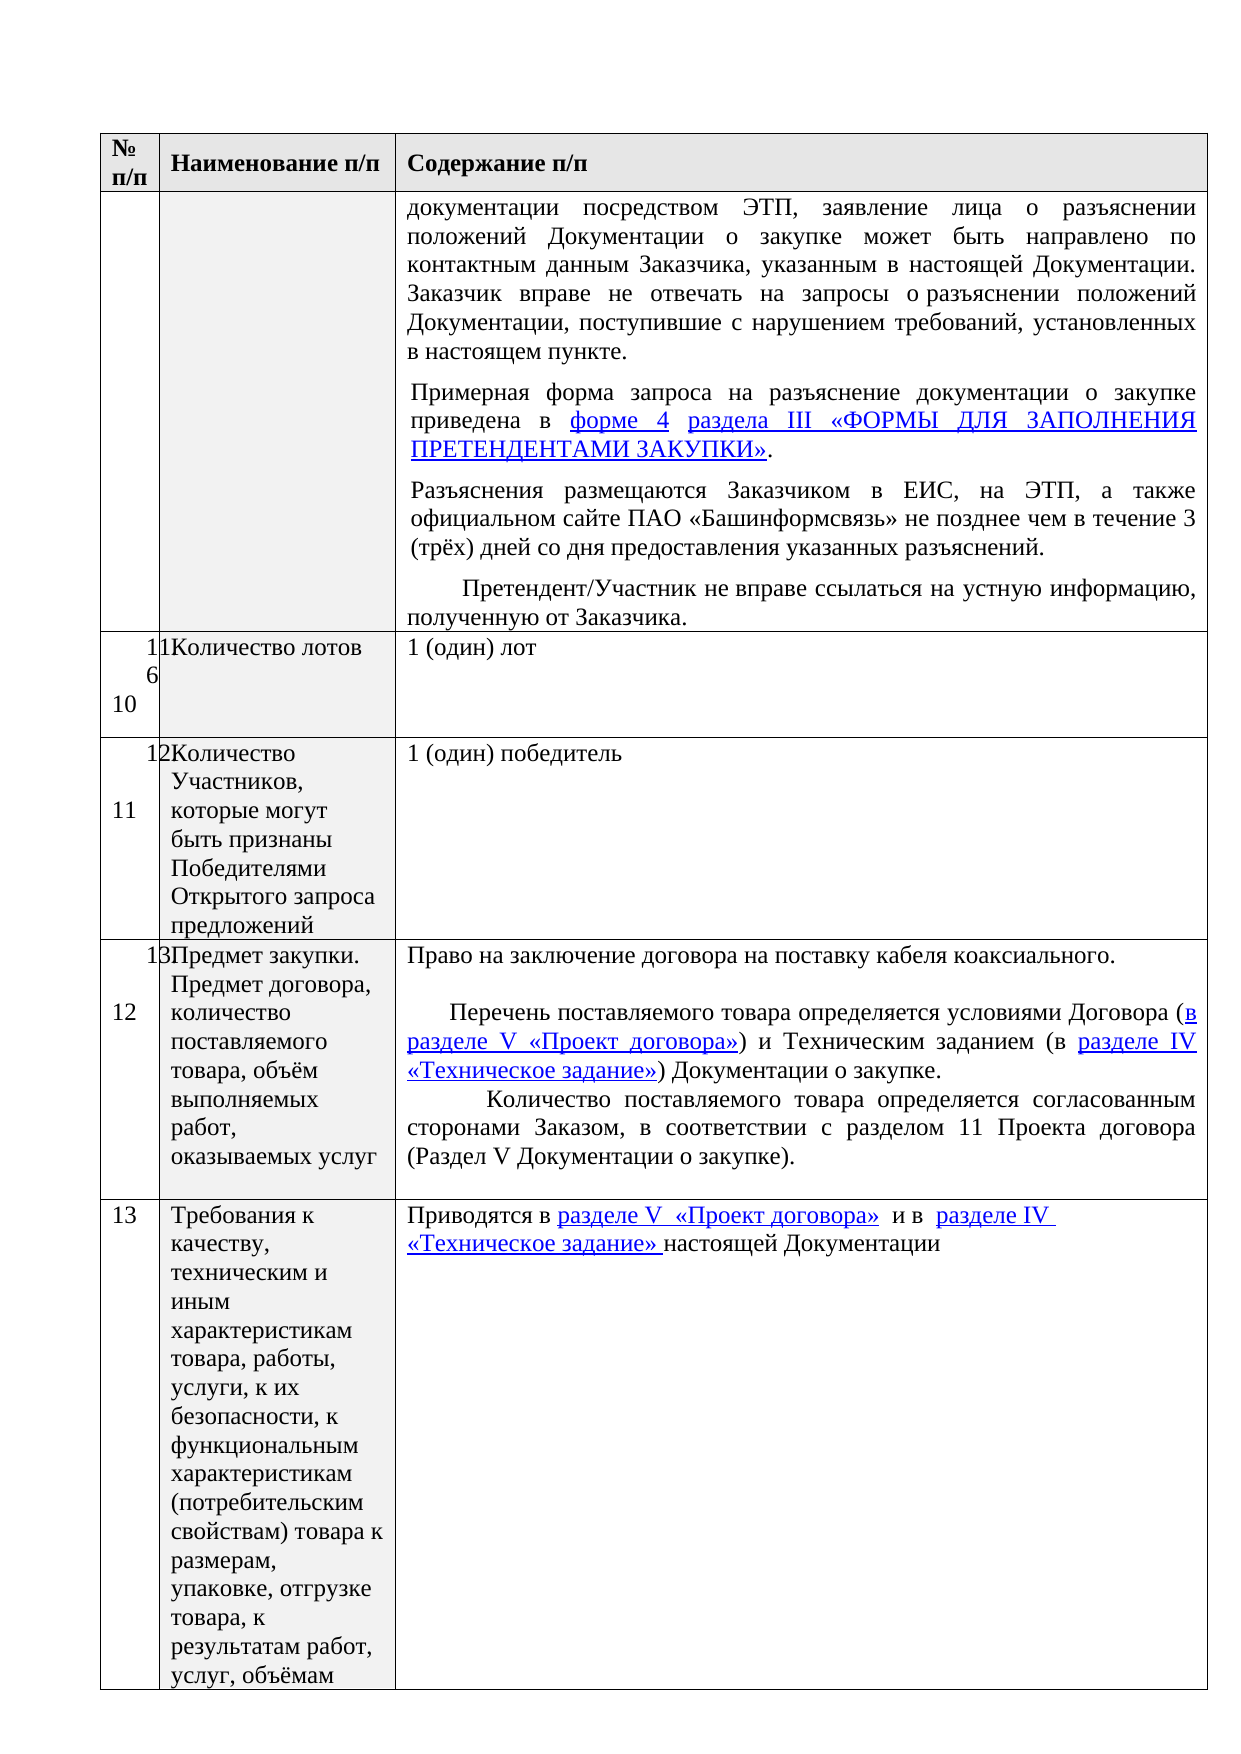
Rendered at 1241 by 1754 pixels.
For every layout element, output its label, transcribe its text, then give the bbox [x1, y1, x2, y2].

table_cell Право на заключение договора на поставку кабеля коаксиального. Перечень поставляемого товара определяется условиями Договора (в разделе V «Проект договора») и Техническим заданием (в разделе IV «Техническое задание») Документации о закупке. Количество поставляемого товара определяется согласованным сторонами Заказом, в соответствии с разделом 11 Проекта договора (Раздел V Документации о закупке). [396, 940, 1207, 1199]
table_cell Количество Участников, которые могут быть признаны Победителями Открытого запроса предложений [160, 738, 395, 939]
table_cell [160, 1200, 395, 1688]
table_cell Предмет закупки. Предмет договора, количество поставляемого товара, объём выполняемых работ, оказываемых услуг [160, 940, 395, 1199]
table_header Наименование п/п [160, 134, 395, 191]
table_cell 1 (один) победитель [396, 738, 1207, 939]
table_cell Количество лотов [160, 632, 395, 737]
table_cell 9 [101, 192, 159, 631]
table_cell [160, 192, 395, 631]
table_cell 1 (один) лот [396, 632, 1207, 737]
table_cell 12 [101, 940, 159, 1199]
table_header № п/п [101, 134, 159, 191]
table_cell 6 10 [101, 632, 159, 737]
table_cell 13 [101, 1200, 159, 1688]
table_cell 11 [101, 738, 159, 939]
table_header Содержание п/п [396, 134, 1207, 191]
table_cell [396, 1200, 1207, 1688]
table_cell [396, 192, 1207, 631]
